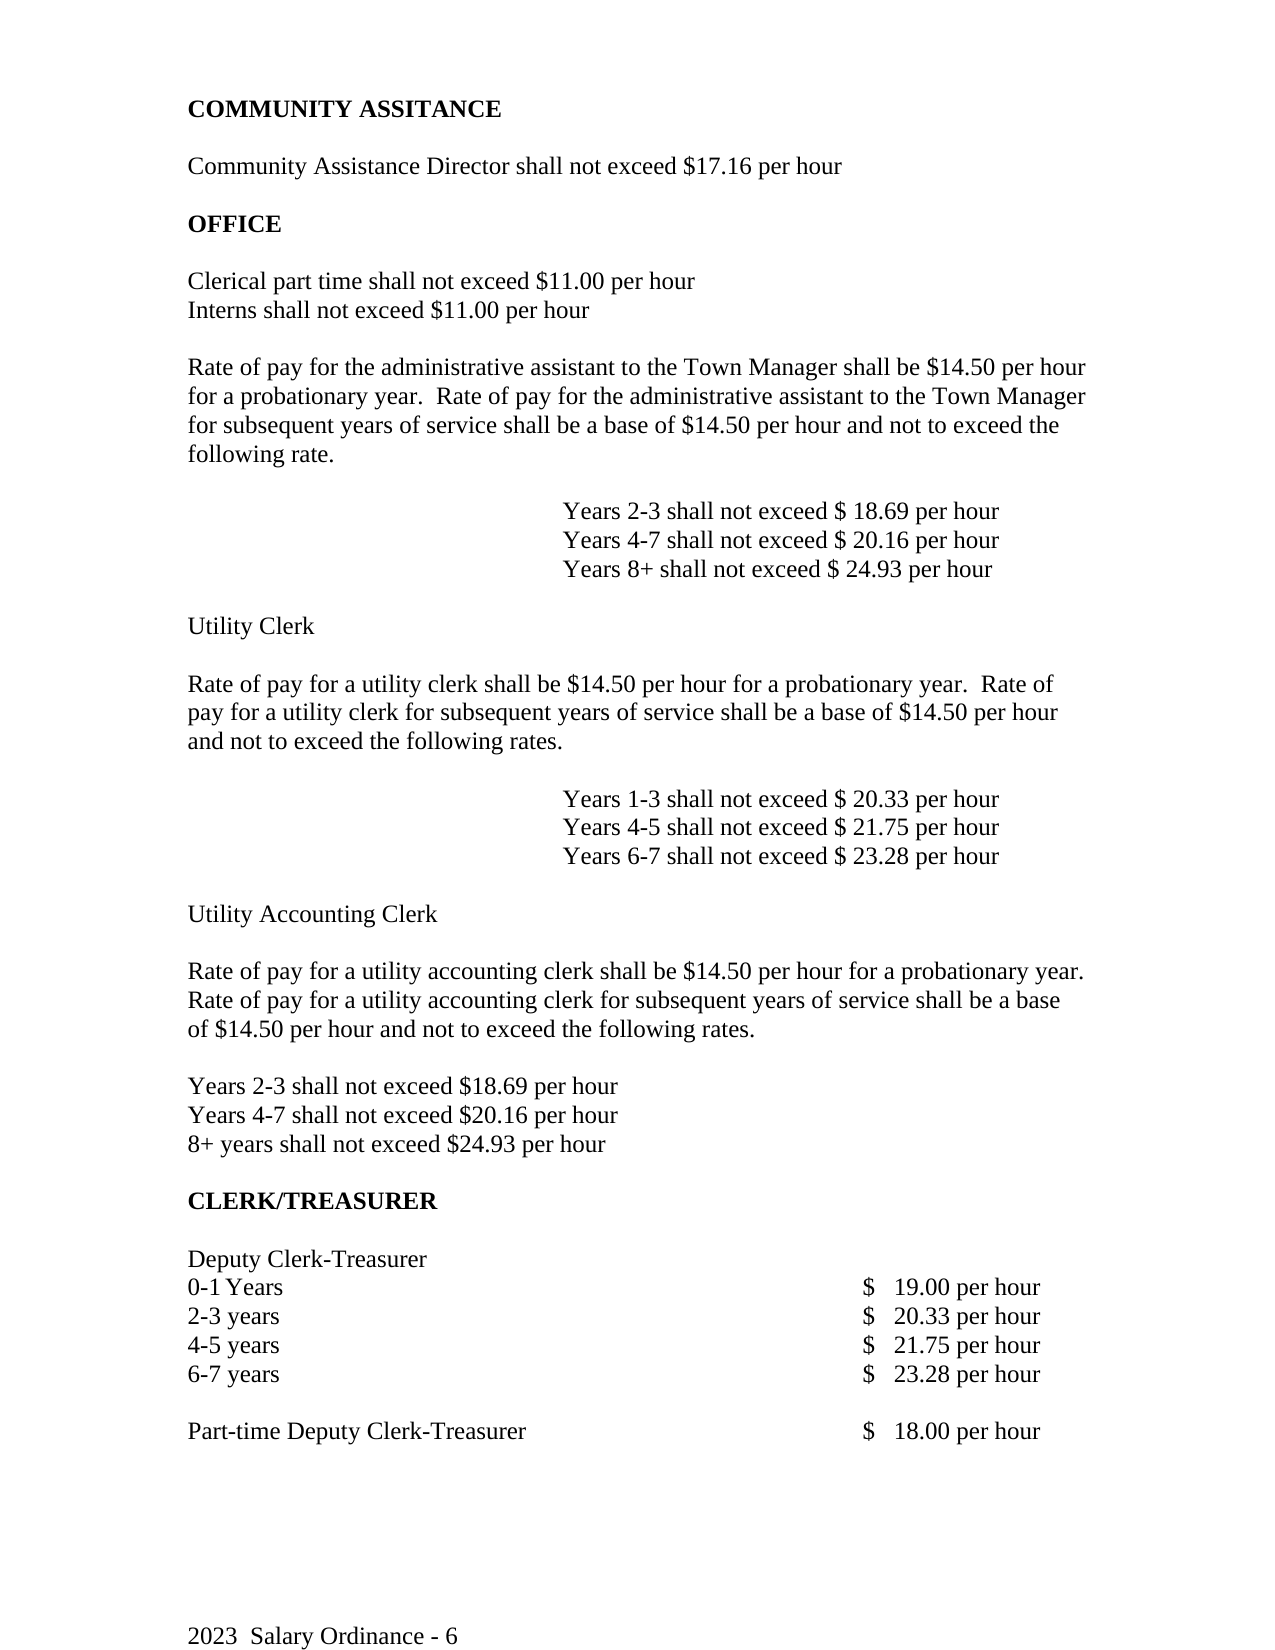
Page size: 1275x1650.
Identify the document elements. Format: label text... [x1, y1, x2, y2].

text Years 8+ shall not exceed $ 24.93 per hour [187, 554, 1087, 582]
text 8+ years shall not exceed $24.93 per hour [187, 1129, 1087, 1157]
text CLERK/TREASURER [187, 1186, 1087, 1215]
text Years 1-3 shall not exceed $ 20.33 per hour [487, 784, 1087, 812]
text Years 4-5 shall not exceed $ 21.75 per hour [187, 812, 1087, 841]
text Part-time Deputy Clerk-Treasurer $ 18.00 per hour [187, 1416, 1087, 1445]
text Utility Clerk [187, 611, 1087, 640]
text 6-7 years $ 23.28 per hour [187, 1359, 1087, 1387]
text Utility Accounting Clerk [187, 899, 1087, 927]
text 4-5 years $ 21.75 per hour [187, 1330, 1087, 1359]
text Deputy Clerk-Treasurer [187, 1244, 1087, 1272]
text Years 4-7 shall not exceed $ 20.16 per hour [187, 525, 1087, 554]
text Clerical part time shall not exceed $11.00 per hour [187, 266, 1087, 295]
text 2-3 years $ 20.33 per hour [187, 1301, 1087, 1330]
text OFFICE [187, 209, 1087, 237]
text Rate of pay for the administrative assistant to the Town Manager shall be $14.50 per hour for a probationary year. Rate of pay for the administrative assistant to the Town Manager for subsequent years of service shall be a base of $14.50 per hour and not to exceed the following rate. [187, 352, 1087, 467]
text Years 4-7 shall not exceed $20.16 per hour [187, 1100, 1087, 1129]
text Years 2-3 shall not exceed $ 18.69 per hour [487, 496, 1087, 525]
text Rate of pay for a utility clerk shall be $14.50 per hour for a probationary year. Rate of pay for a utility clerk for subsequent years of service shall be a base of $14.50 per hour and not to exceed the following rates. [187, 669, 1087, 755]
list Years $ 19.00 per hour [187, 1272, 1087, 1301]
text Community Assistance Director shall not exceed $17.16 per hour [187, 151, 1087, 180]
text Years 2-3 shall not exceed $18.69 per hour [187, 1071, 1087, 1100]
text Rate of pay for a utility accounting clerk shall be $14.50 per hour for a probationary year. Rate of pay for a utility accounting clerk for subsequent years of service shall be a base of $14.50 per hour and not to exceed the following rates. [187, 956, 1087, 1042]
text COMMUNITY ASSITANCE [187, 94, 1087, 122]
text Interns shall not exceed $11.00 per hour [187, 295, 1087, 324]
text Years 6-7 shall not exceed $ 23.28 per hour [187, 841, 1087, 870]
